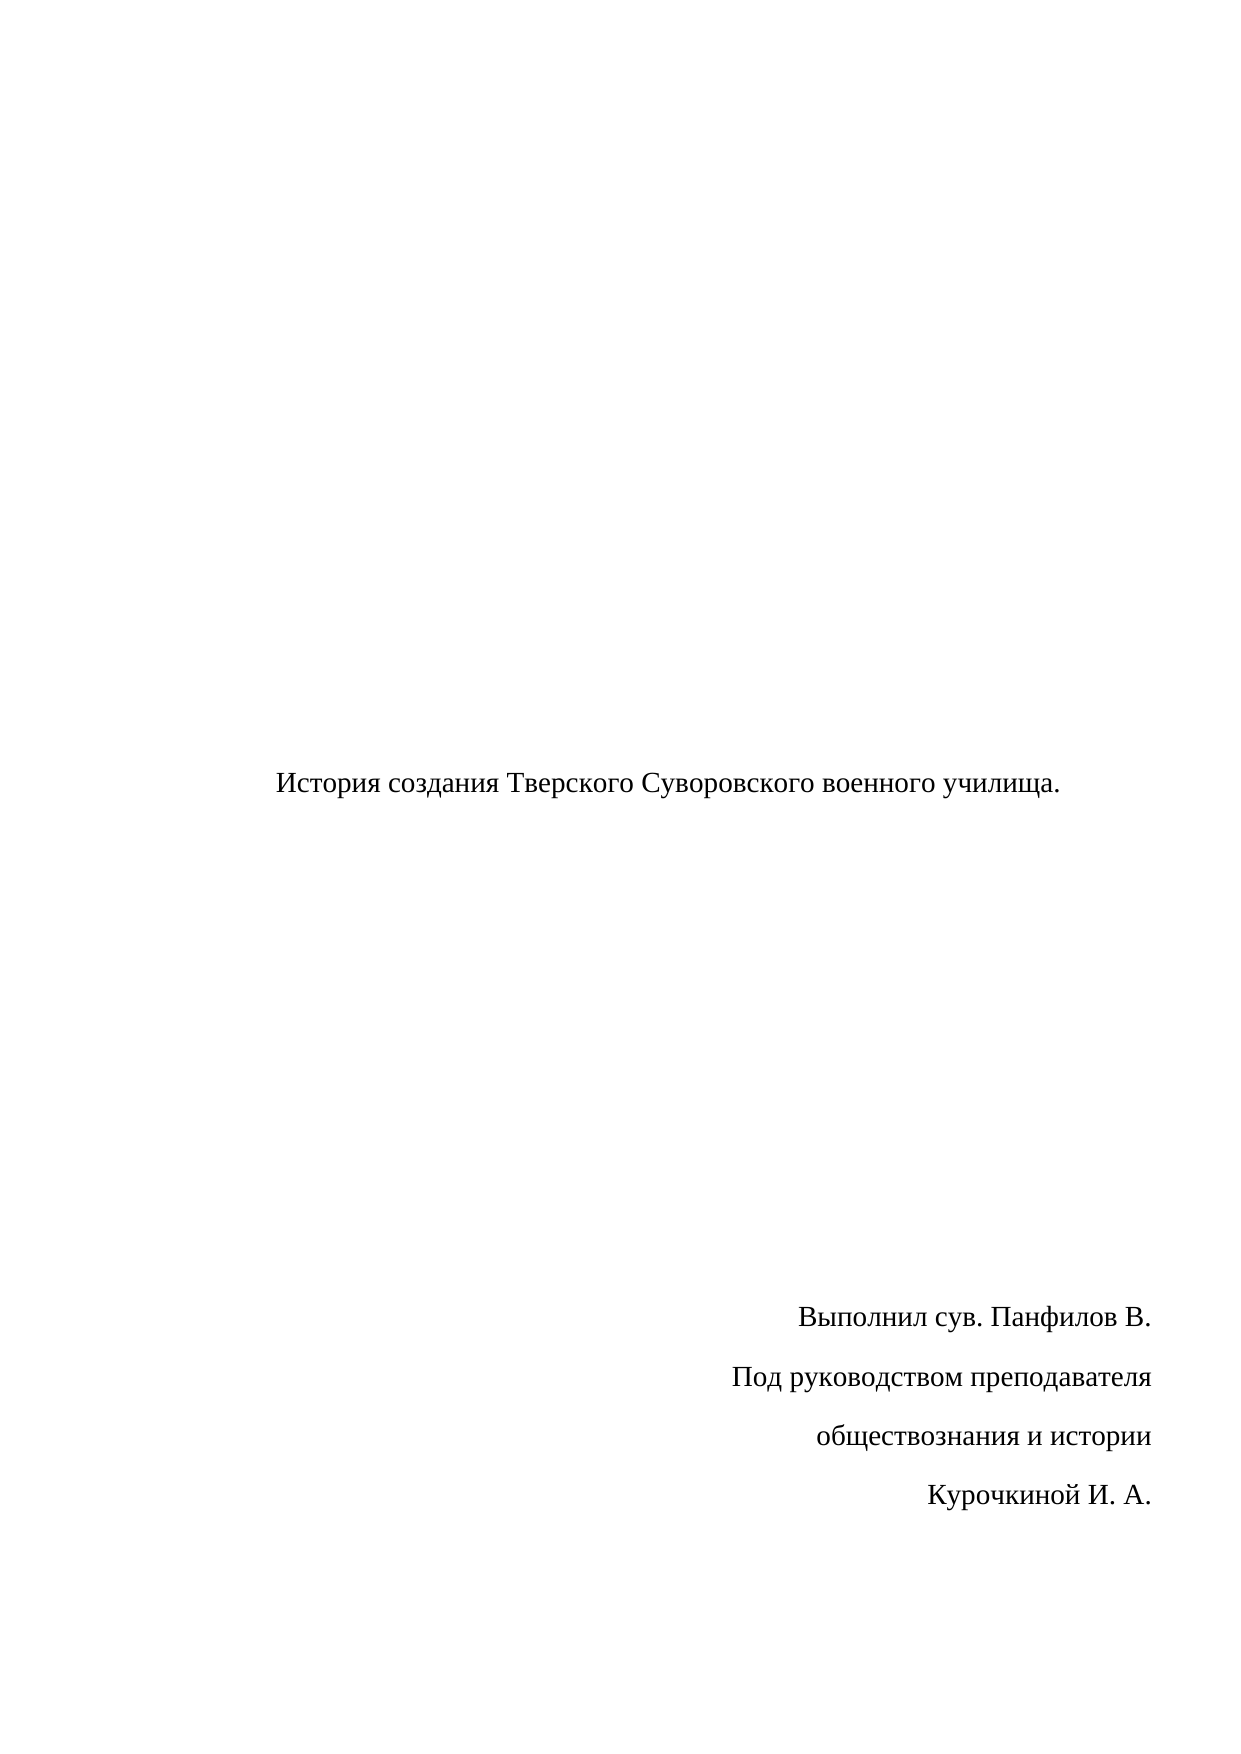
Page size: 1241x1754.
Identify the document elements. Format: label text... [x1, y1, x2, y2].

text Выполнил сув. Панфилов В. [177, 1299, 1152, 1333]
text Под руководством преподавателя [177, 1359, 1152, 1392]
text Курочкиной И. А. [177, 1477, 1152, 1511]
text обществознания и истории [177, 1418, 1152, 1452]
text История создания Тверского Суворовского военного училища. [177, 765, 1152, 798]
